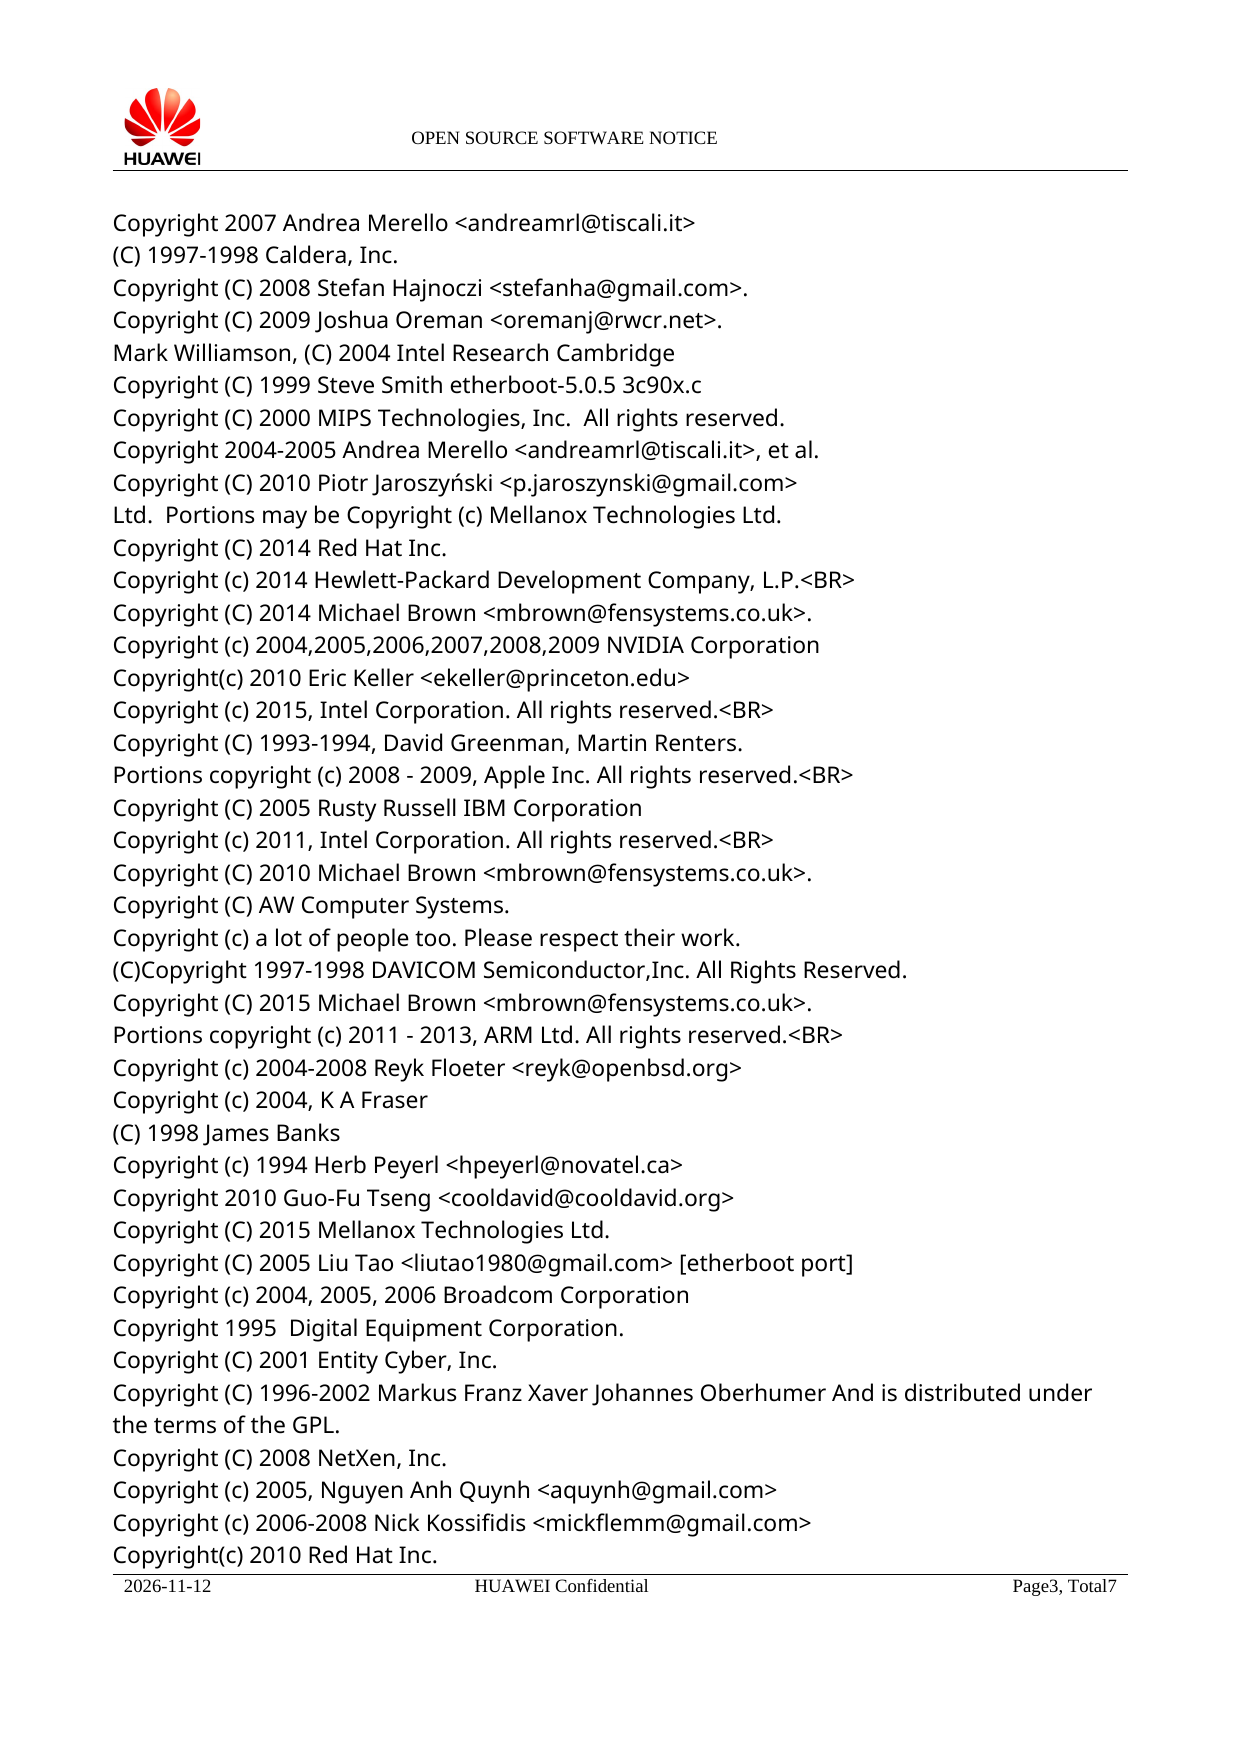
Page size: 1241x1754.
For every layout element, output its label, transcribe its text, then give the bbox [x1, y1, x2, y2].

picture [124, 88, 201, 165]
